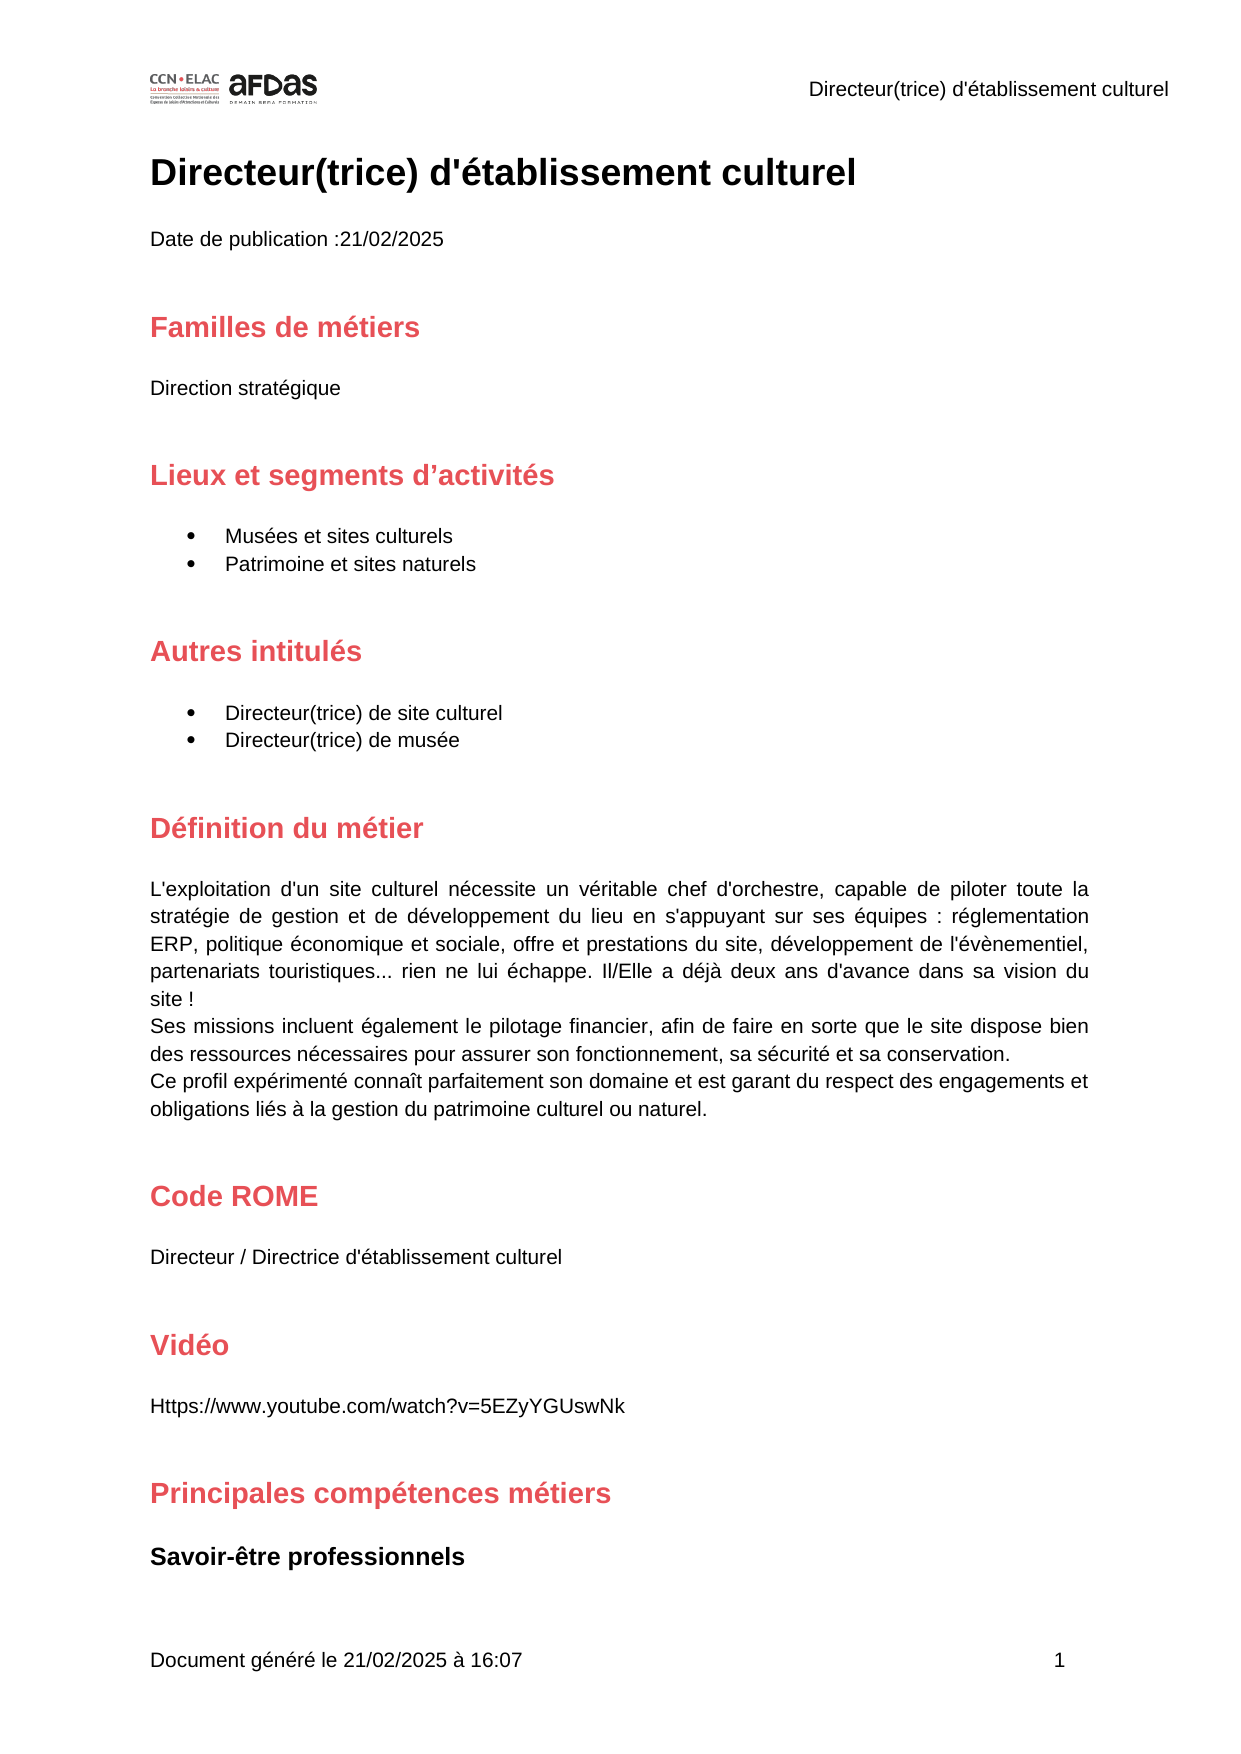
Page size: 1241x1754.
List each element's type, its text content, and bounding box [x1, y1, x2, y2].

text Code ROME [150, 1179, 1090, 1213]
text Lieux et segments d’activités [150, 458, 1090, 492]
text Directeur(trice) d'établissement culturel [150, 150, 1090, 193]
text Directeur / Directrice d'établissement culturel [150, 1245, 1090, 1269]
list Patrimoine et sites naturels [187, 552, 1090, 576]
text Https://www.youtube.com/watch?v=5EZyYGUswNk [150, 1394, 1090, 1418]
picture [150, 74, 317, 104]
list Musées et sites culturels [187, 524, 1090, 548]
text Savoir-être professionnels [150, 1542, 1090, 1571]
text Ce profil expérimenté connaît parfaitement son domaine et est garant du respect des engagements et obligations liés à la gestion du patrimoine culturel ou naturel. [150, 1069, 1090, 1121]
text Autres intitulés [150, 634, 1090, 668]
text Direction stratégique [150, 376, 1090, 399]
list Directeur(trice) de musée [187, 728, 1090, 752]
text Principales compétences métiers [150, 1476, 1090, 1510]
text Définition du métier [150, 811, 1090, 844]
text L'exploitation d'un site culturel nécessite un véritable chef d'orchestre, capable de piloter toute la stratégie de gestion et de développement du lieu en s'appuyant sur ses équipes : réglementation ERP, politique économique et sociale, offre et prestations du site, développement de l'évènementiel, partenariats touristiques... rien ne lui échappe. Il/Elle a déjà deux ans d'avance dans sa vision du site ! [150, 877, 1090, 1011]
list Directeur(trice) de site culturel [187, 700, 1090, 724]
text Date de publication :21/02/2025 [150, 227, 1090, 251]
text Vidéo [150, 1328, 1090, 1361]
text Familles de métiers [150, 309, 1090, 343]
text Ses missions incluent également le pilotage financier, afin de faire en sorte que le site dispose bien des ressources nécessaires pour assurer son fonctionnement, sa sécurité et sa conservation. [150, 1014, 1090, 1066]
